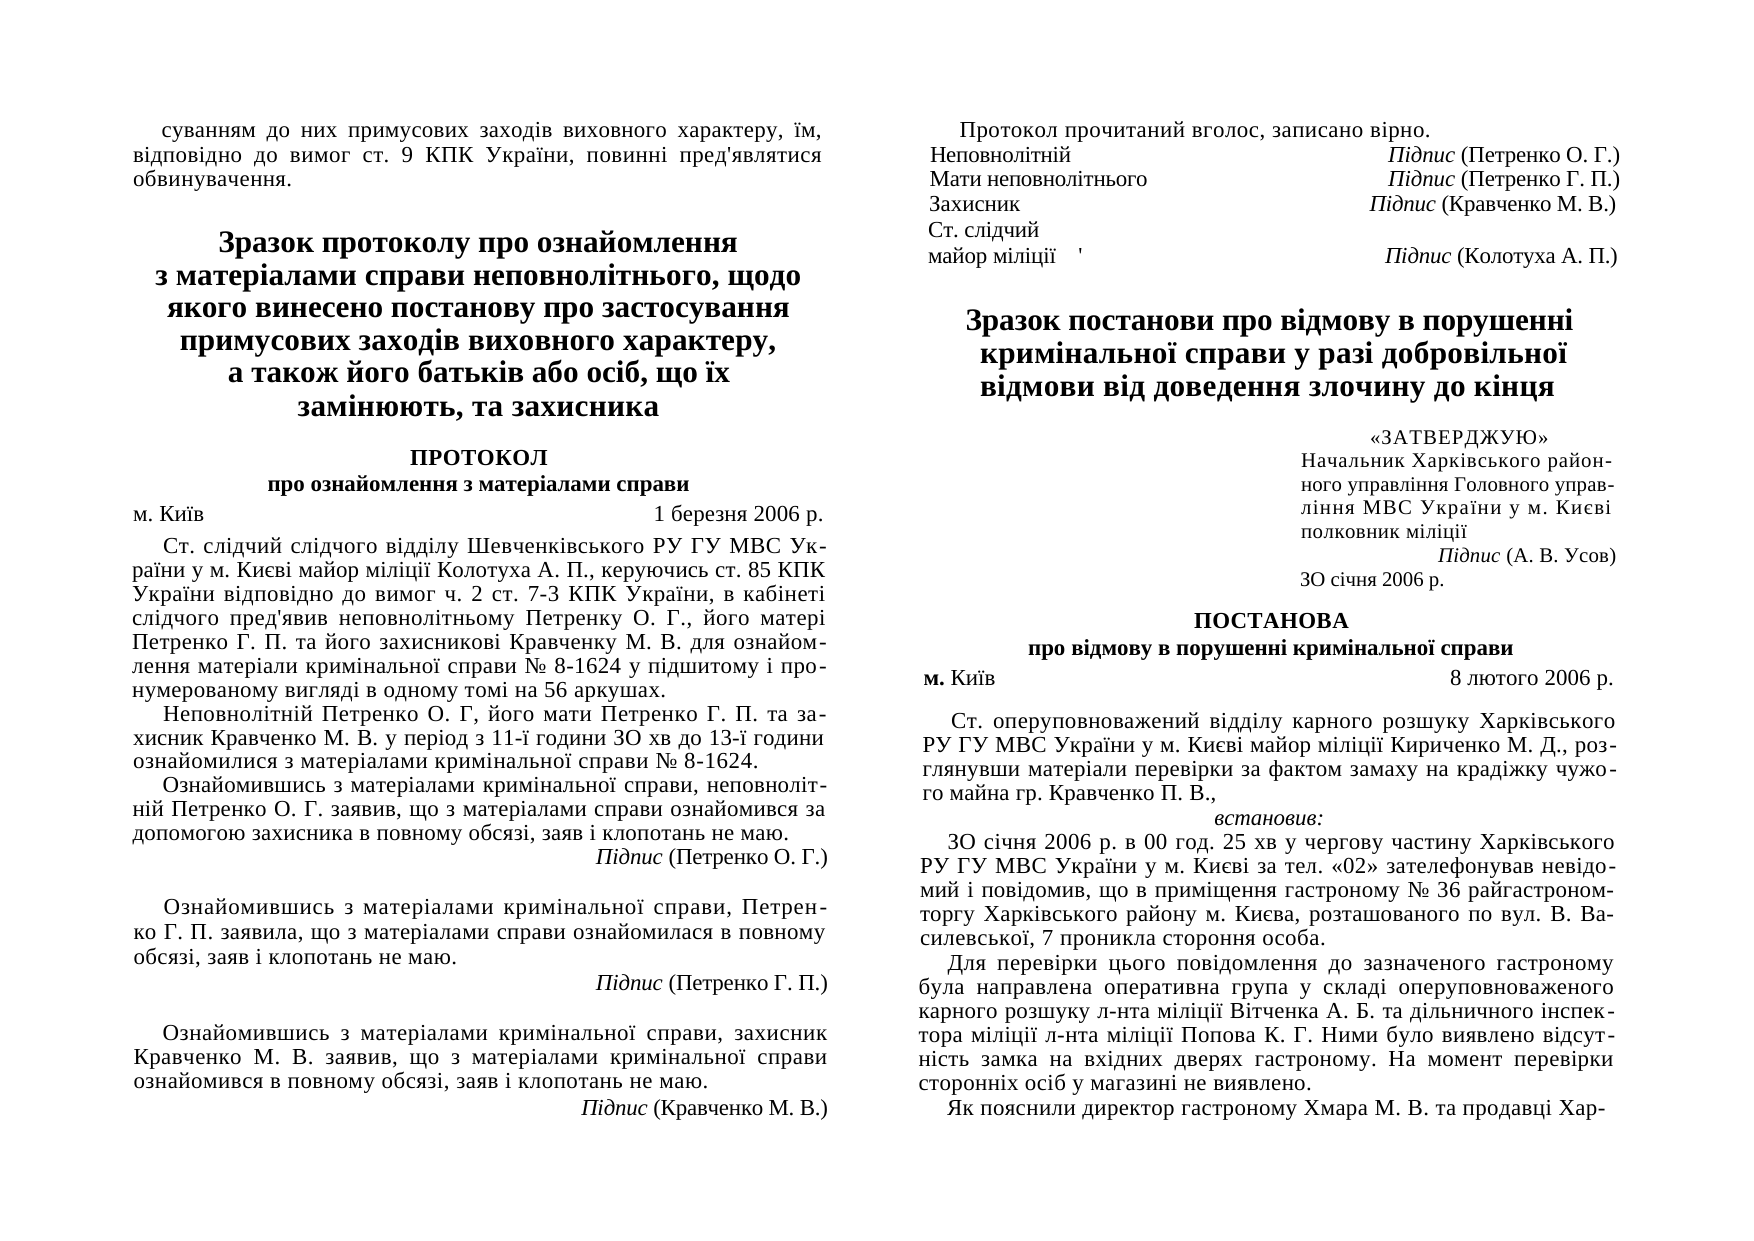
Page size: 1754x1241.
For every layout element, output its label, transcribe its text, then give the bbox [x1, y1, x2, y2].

text про ознайомлення з матеріалами справи [267, 470, 828, 497]
text Ознайомившись з матеріалами кримінальної справи, Петренко Г. П. заявила, що з матеріалами справи ознайомилася в повному обсязі, заяв і клопотань не маю. [133, 894, 827, 969]
text Мати неповнолітнього Підпис (Петренко Г. П.) [929, 167, 1622, 191]
text ПРОТОКОЛ [132, 444, 825, 470]
text Як пояснили директор гастроному Хмара М. В. та продавці Хар- [947, 1096, 1622, 1120]
text про відмову в порушенні кримінальної справи [1028, 634, 1622, 660]
text Захисник Підпис (Кравченко М. В.) [929, 191, 1622, 216]
text замінюють, та захисника [132, 390, 825, 422]
text «ЗАТВЕРДЖУЮ» Начальник Харківського районного управління Головного управління МВС України у м. Києві полковник міліції [1301, 425, 1622, 543]
text ЗО січня 2006 р. в 00 год. 25 хв у чергову частину Харківського РУ ГУ МВС України у м. Києві за тел. «02» зателефонував невідомий і повідомив, що в приміщення гастроному № 36 райгастроном-торгу Харківського району м. Києва, розташованого по вул. В. Ва-силевської, 7 проникла стороння особа. [920, 831, 1616, 950]
text якого винесено постанову про застосування [132, 292, 825, 324]
text з матеріалами справи неповнолітнього, щодо [132, 259, 825, 292]
text а також його батьків або осіб, що їх [132, 357, 826, 389]
text Підпис (А. В. Усов) ЗО січня 2006 р. [1300, 544, 1622, 591]
text встановив: [918, 807, 1620, 831]
text Ознайомившись з матеріалами кримінальної справи, захисник Кравченко М. В. заявив, що з матеріалами кримінальної справи ознайомився в повному обсязі, заяв і клопотань не маю. [133, 1020, 828, 1094]
text Підпис (Петренко О. Г.) [132, 846, 828, 869]
text Підпис (Петренко Г. П.) [132, 969, 828, 996]
text Для перевірки цього повідомлення до зазначеного гастроному була направлена оперативна група у складі оперуповноваженого карного розшуку л-нта міліції Вітченка А. Б. та дільничного інспектора міліції л-нта міліції Попова К. Г. Ними було виявлено відсутність замка на вхідних дверях гастроному. На момент перевірки сторонніх осіб у магазині не виявлено. [918, 951, 1615, 1095]
text Неповнолітній Петренко О. Г, його мати Петренко Г. П. та захисник Кравченко М. В. у період з 11-ї години ЗО хв до 13-ї години ознайомилися з матеріалами кримінальної справи № 8-1624. [133, 702, 826, 774]
text Ст. слідчий слідчого відділу Шевченківського РУ ГУ МВС України у м. Києві майор міліції Колотуха А. П., керуючись ст. 85 КПК України відповідно до вимог ч. 2 ст. 7-3 КПК України, в кабінеті слідчого пред'явив неповнолітньому Петренку О. Г., його матері Петренко Г. П. та його захисникові Кравченку М. В. для ознайомлення матеріали кримінальної справи № 8-1624 у підшитому і пронумерованому вигляді в одному томі на 56 аркушах. [132, 534, 826, 702]
text м. Київ 8 лютого 2006 р. [923, 664, 1622, 690]
text Ознайомившись з матеріалами кримінальної справи, неповнолітній Петренко О. Г. заявив, що з матеріалами справи ознайомився за допомогою захисника в повному обсязі, заяв і клопотань не маю. [132, 774, 827, 846]
text Протокол прочитаний вголос, записано вірно. [959, 118, 1622, 142]
text примусових заходів виховного характеру, [132, 324, 824, 357]
text Зразок постанови про відмову в порушенні кримінальної справи у разі добровільної відмови від доведення злочину до кінця [965, 304, 1622, 403]
text ПОСТАНОВА [920, 607, 1622, 634]
text суванням до них примусових заходів виховного характеру, їм, відповідно до вимог ст. 9 КПК України, повинні пред'являтися обвинувачення. [133, 118, 823, 191]
text Підпис (Кравченко М. В.) [132, 1094, 828, 1120]
text м. Київ 1 березня 2006 р. [133, 500, 828, 526]
text Зразок протоколу про ознайомлення [132, 227, 824, 259]
text Ст. оперуповноважений відділу карного розшуку Харківського РУ ГУ МВС України у м. Києві майор міліції Кириченко М. Д., розглянувши матеріали перевірки за фактом замаху на крадіжку чужого майна гр. Кравченко П. В., [922, 709, 1617, 805]
text Ст. слідчий майор міліції ' Підпис (Колотуха А. П.) [928, 216, 1622, 269]
text Неповнолітній Підпис (Петренко О. Г.) [930, 142, 1622, 167]
